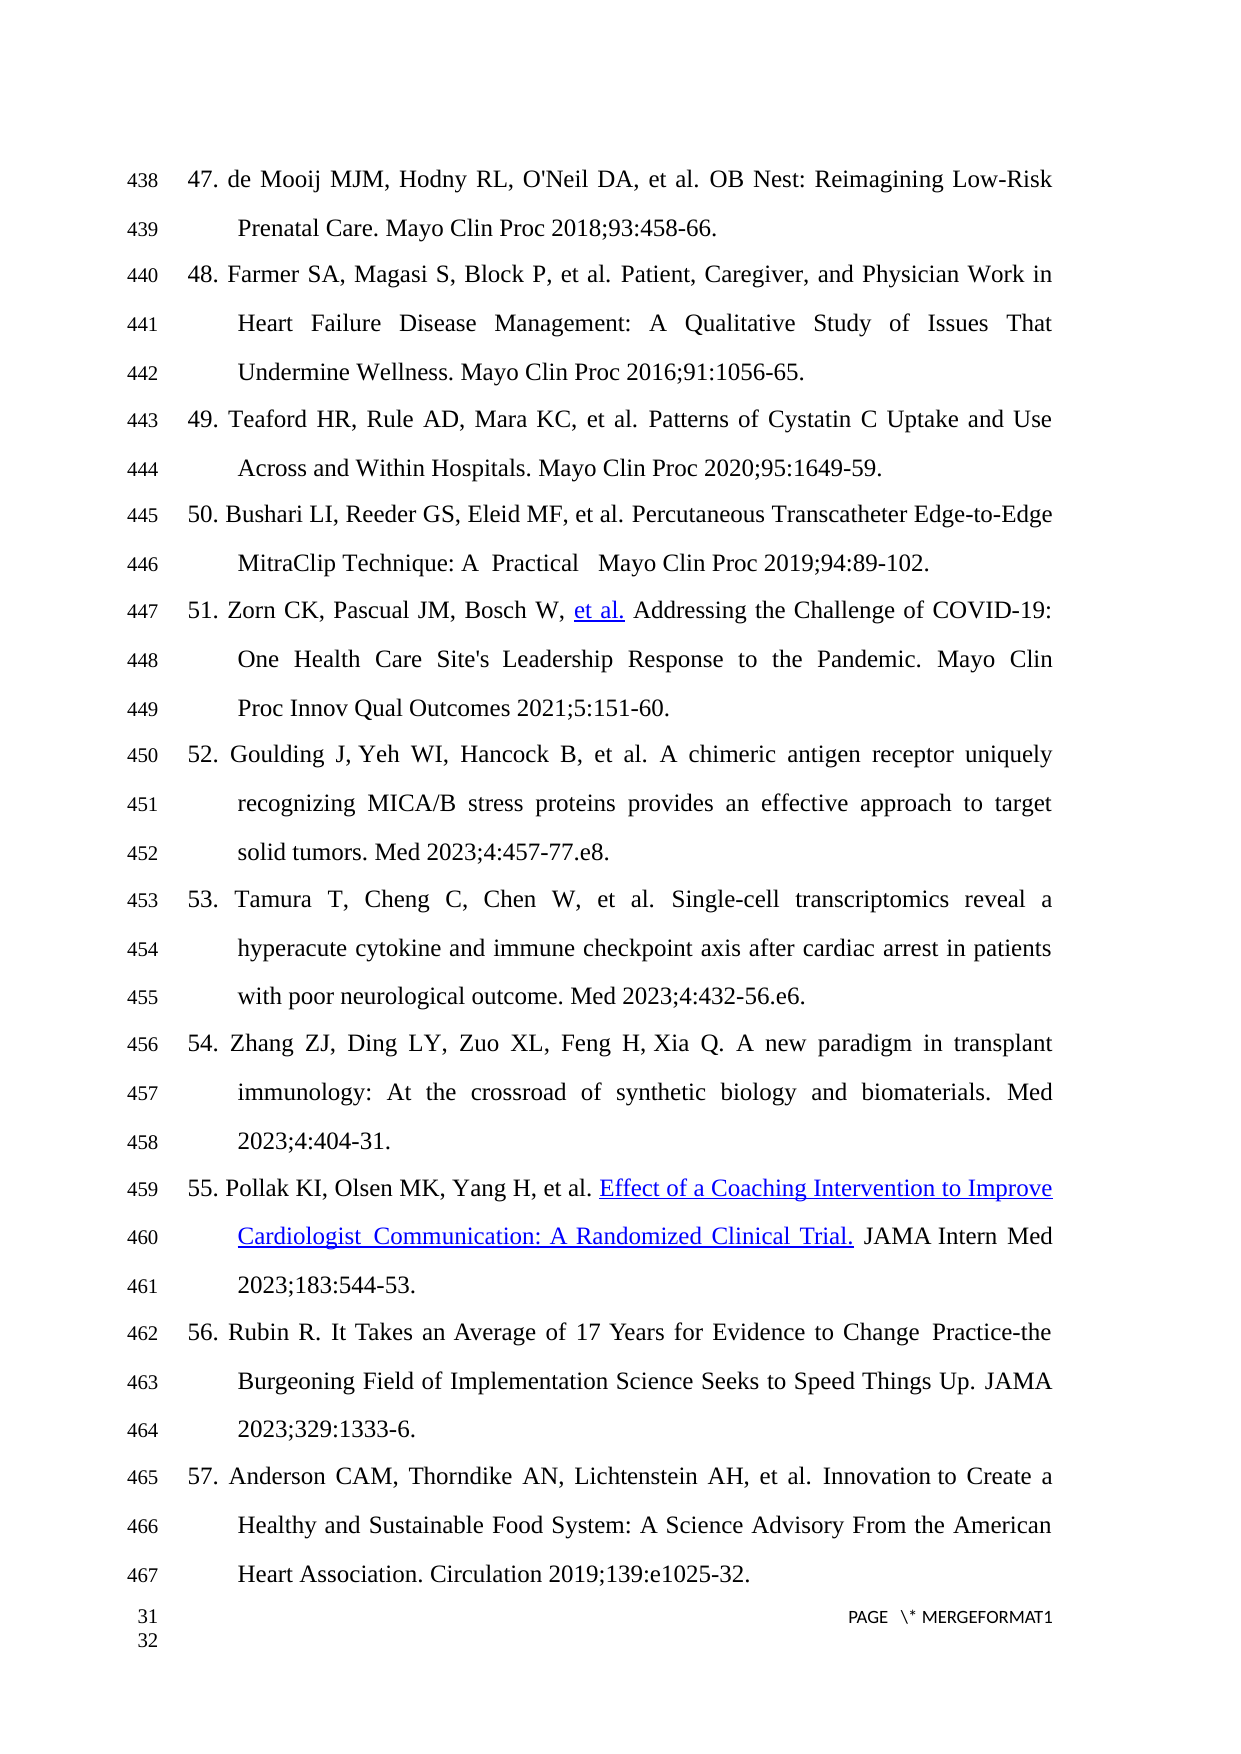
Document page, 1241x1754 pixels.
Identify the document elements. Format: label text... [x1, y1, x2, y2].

text 52. Goulding J, Yeh WI, Hancock B, et al. A chimeric antigen receptor uniquely recognizing MICA/B stress proteins provides an effective approach to target solid tumors. Med 2023;4:457-77.e8. [187, 738, 1053, 868]
text 53. Tamura T, Cheng C, Chen W, et al. Single-cell transcriptomics reveal a hyperacute cytokine and immune checkpoint axis after cardiac arrest in patients with poor neurological outcome. Med 2023;4:432-56.e6. [187, 882, 1053, 1012]
text 55. Pollak KI, Olsen MK, Yang H, et al. Effect of a Coaching Intervention to Improve Cardiologist Communication: A Randomized Clinical Trial. JAMA Intern Med 2023;183:544-53. [187, 1171, 1053, 1301]
text 54. Zhang ZJ, Ding LY, Zuo XL, Feng H, Xia Q. A new paradigm in transplant immunology: At the crossroad of synthetic biology and biomaterials. Med 2023;4:404-31. [187, 1026, 1053, 1156]
text 48. Farmer SA, Magasi S, Block P, et al. Patient, Caregiver, and Physician Work in Heart Failure Disease Management: A Qualitative Study of Issues That Undermine Wellness. Mayo Clin Proc 2016;91:1056-65. [187, 258, 1053, 388]
text 57. Anderson CAM, Thorndike AN, Lichtenstein AH, et al. Innovation to Create a Healthy and Sustainable Food System: A Science Advisory From the American Heart Association. Circulation 2019;139:e1025-32. [187, 1459, 1053, 1589]
text 50. Bushari LI, Reeder GS, Eleid MF, et al. Percutaneous Transcatheter Edge-to-Edge MitraClip Technique: A Practical Mayo Clin Proc 2019;94:89-102. [187, 498, 1053, 579]
text 51. Zorn CK, Pascual JM, Bosch W, et al. Addressing the Challenge of COVID-19: One Health Care Site's Leadership Response to the Pandemic. Mayo Clin Proc Innov Qual Outcomes 2021;5:151-60. [187, 593, 1053, 723]
text 49. Teaford HR, Rule AD, Mara KC, et al. Patterns of Cystatin C Uptake and Use Across and Within Hospitals. Mayo Clin Proc 2020;95:1649-59. [187, 402, 1053, 483]
text 56. Rubin R. It Takes an Average of 17 Years for Evidence to Change Practice-the Burgeoning Field of Implementation Science Seeks to Speed Things Up. JAMA 2023;329:1333-6. [187, 1315, 1053, 1445]
text 47. de Mooij MJM, Hodny RL, O'Neil DA, et al. OB Nest: Reimagining Low-Risk Prenatal Care. Mayo Clin Proc 2018;93:458-66. [187, 162, 1053, 243]
